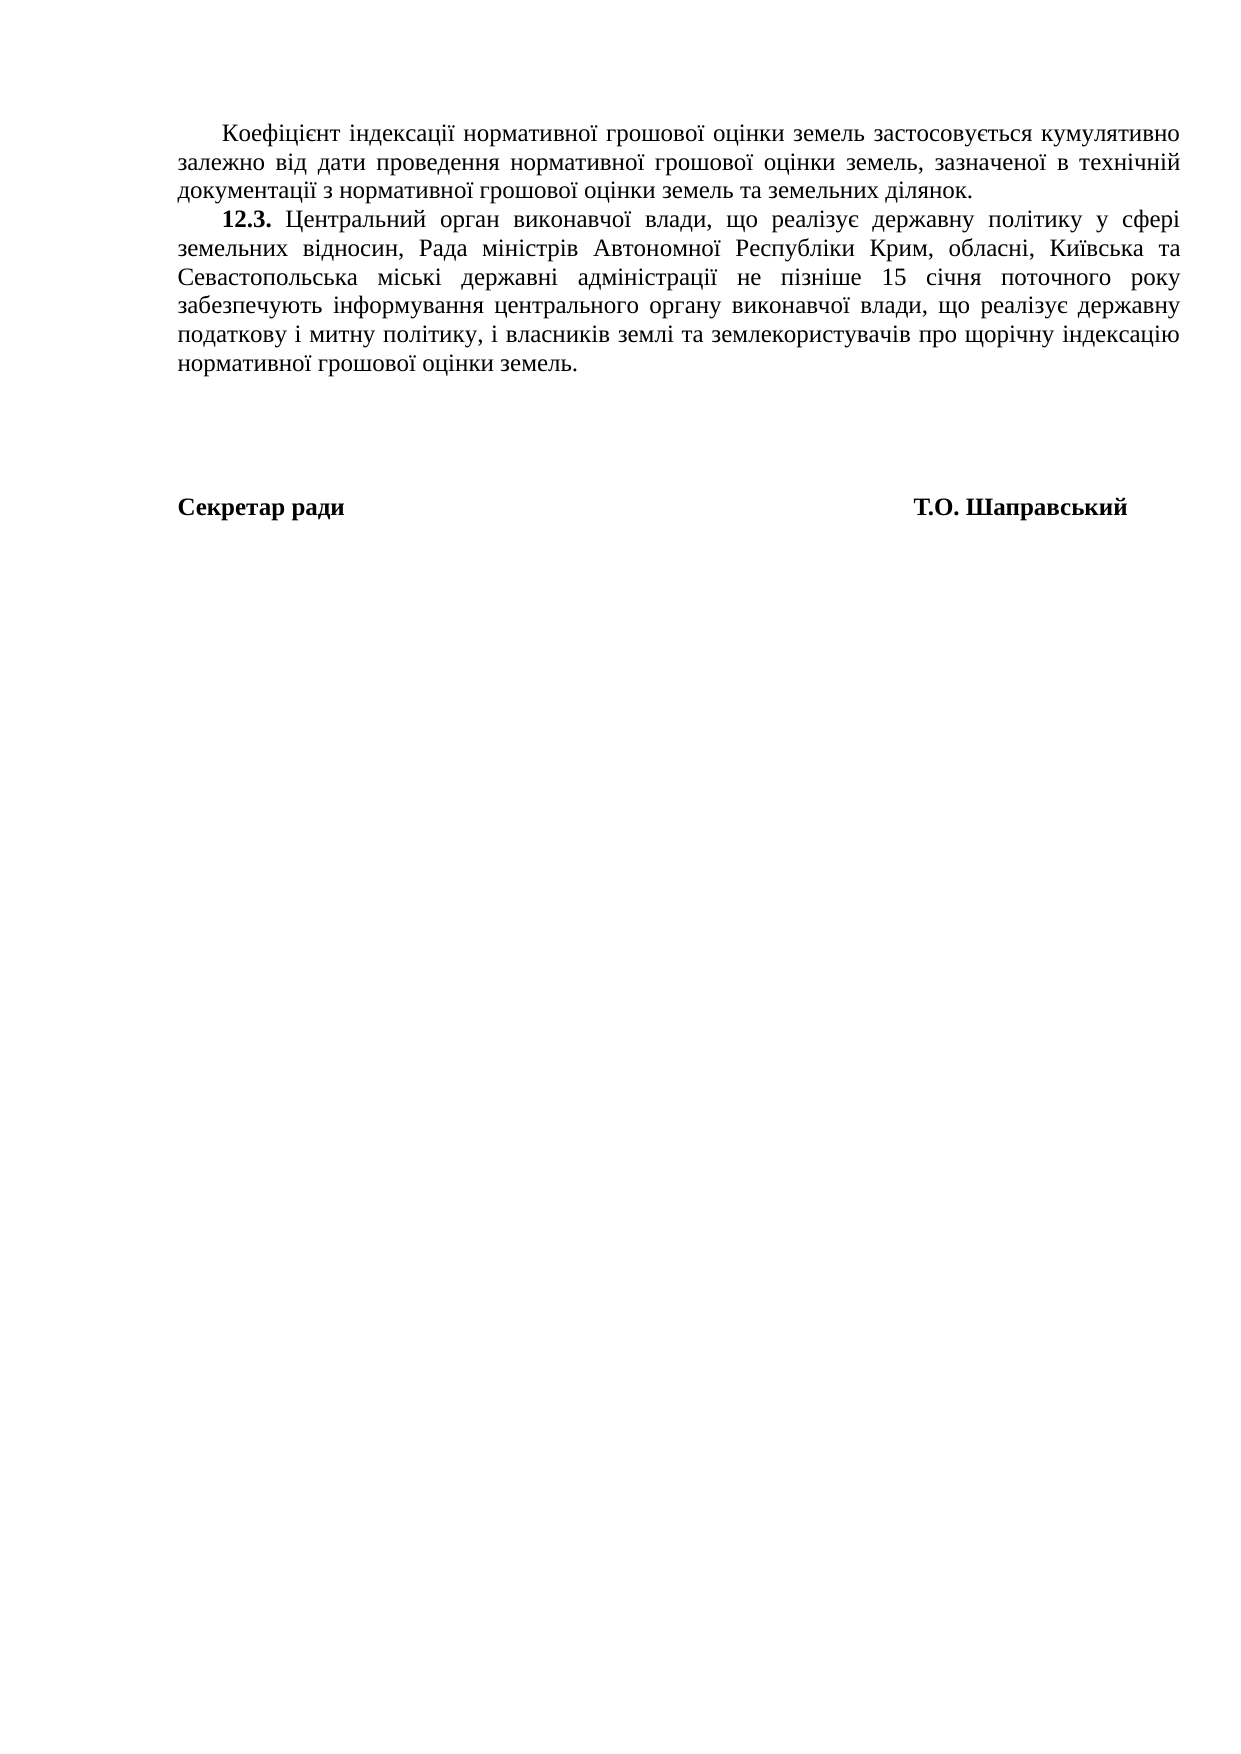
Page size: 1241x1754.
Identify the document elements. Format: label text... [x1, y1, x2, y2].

text 12.3. Центральний орган виконавчої влади, що реалізує державну політику у сфері земельних відносин, Рада міністрів Автономної Республіки Крим, обласні, Київська та Севастопольська міські державні адміністрації не пізніше 15 січня поточного року забезпечують інформування центрального органу виконавчої влади, що реалізує державну податкову і митну політику, і власників землі та землекористувачів про щорічну індексацію нормативної грошової оцінки земель. [177, 204, 1181, 377]
text Секретар ради Т.О. Шаправський [177, 492, 1181, 521]
text Коефіцієнт індексації нормативної грошової оцінки земель застосовується кумулятивно залежно від дати проведення нормативної грошової оцінки земель, зазначеної в технічній документації з нормативної грошової оцінки земель та земельних ділянок. [177, 118, 1181, 204]
